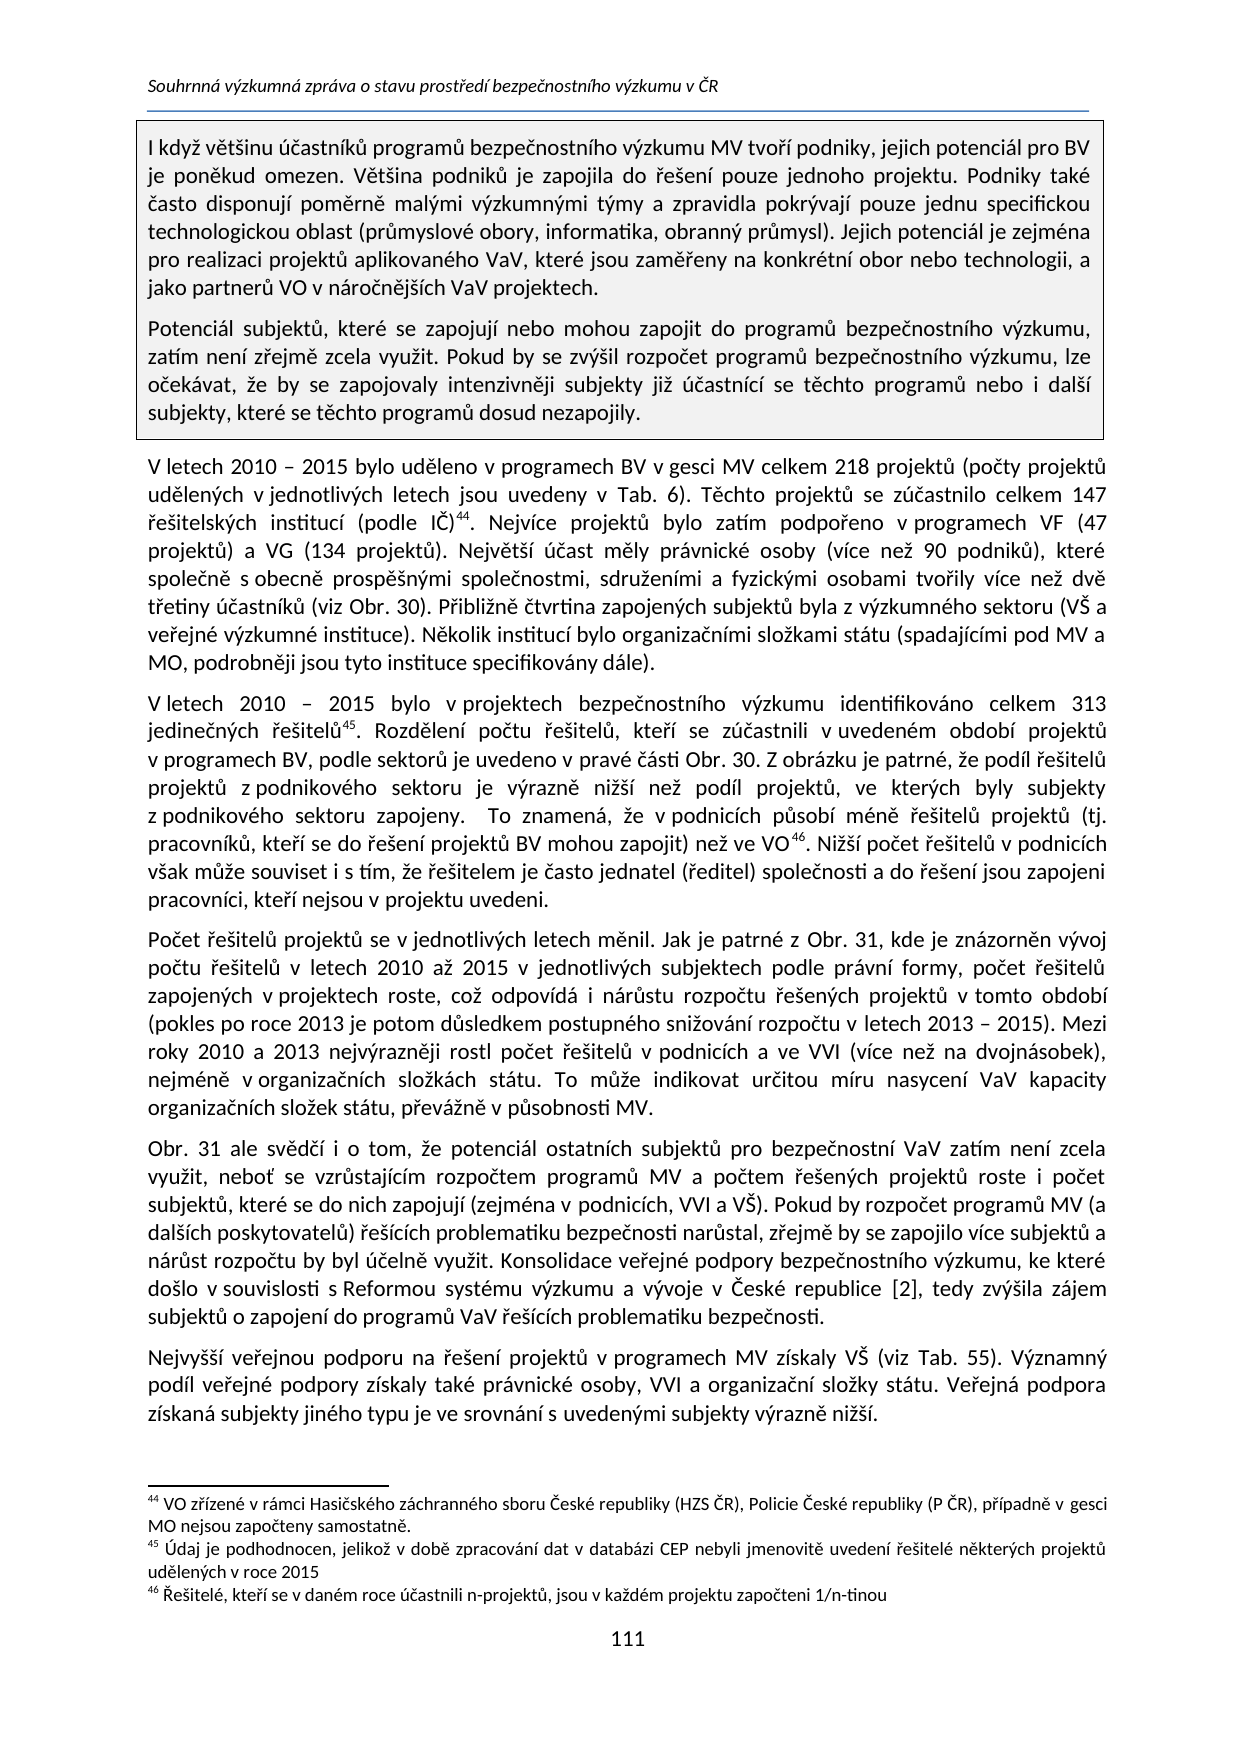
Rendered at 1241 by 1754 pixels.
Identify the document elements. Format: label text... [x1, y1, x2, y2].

text Počet řešitelů projektů se v jednotlivých letech měnil. Jak je patrné z obr. 31, kde je znázorněn vývoj počtu řešitelů v letech 2010 až 2015 v jednotlivých subjektech podle právní formy, počet řešitelů zapojených v projektech roste, což odpovídá i nárůstu rozpočtu řešených projektů v tomto období (pokles po roce 2013 je potom důsledkem postupného snižování rozpočtu v letech 2013 – 2015). Mezi roky 2010 a 2013 nejvýrazněji rostl počet řešitelů v podnicích a ve VVI (více než na dvojnásobek), nejméně v organizačních složkách státu. To může indikovat určitou míru nasycení VaV kapacity organizačních složek státu, převážně v působnosti MV. [148, 925, 1107, 1121]
text Nejvyšší veřejnou podporu na řešení projektů v programech MV získaly VŠ (viz tab. 55). Významný podíl veřejné podpory získaly také právnické osoby, VVI a organizační složky státu. Veřejná podpora získaná subjekty jiného typu je ve srovnání s uvedenými subjekty výrazně nižší. [148, 1343, 1107, 1427]
text Obr. 31 ale svědčí i o tom, že potenciál ostatních subjektů pro bezpečnostní VaV zatím není zcela využit, neboť se vzrůstajícím rozpočtem programů MV a počtem řešených projektů roste i počet subjektů, které se do nich zapojují (zejména v podnicích, VVI a VŠ). Pokud by rozpočet programů MV (a dalších poskytovatelů) řešících problematiku bezpečnosti narůstal, zřejmě by se zapojilo více subjektů a nárůst rozpočtu by byl účelně využit. Konsolidace veřejné podpory bezpečnostního výzkumu, ke které došlo v souvislosti s Reformou systému výzkumu a vývoje v České republice [2], tedy zvýšila zájem subjektů o zapojení do programů VaV řešících problematiku bezpečnosti. [148, 1134, 1107, 1330]
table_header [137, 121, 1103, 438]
text V letech 2010 – 2015 bylo v projektech bezpečnostního výzkumu identifikováno celkem 313 jedinečných řešitelů. Rozdělení počtu řešitelů, kteří se zúčastnili v uvedeném období projektů v programech BV, podle sektorů je uvedeno v pravé části obr. 30. Z obrázku je patrné, že podíl řešitelů projektů z podnikového sektoru je výrazně nižší než podíl projektů, ve kterých byly subjekty z podnikového sektoru zapojeny. To znamená, že v podnicích působí méně řešitelů projektů (tj. pracovníků, kteří se do řešení projektů BV mohou zapojit) než ve VO. Nižší počet řešitelů v podnicích však může souviset i s tím, že řešitelem je často jednatel (ředitel) společnosti a do řešení jsou zapojeni pracovníci, kteří nejsou v projektu uvedeni. [148, 689, 1107, 913]
text V letech 2010 – 2015 bylo uděleno v programech BV v gesci MV celkem 218 projektů (počty projektů udělených v jednotlivých letech jsou uvedeny v tab. 6). Těchto projektů se zúčastnilo celkem 147 řešitelských institucí (podle IČ). Nejvíce projektů bylo zatím podpořeno v programech VF (47 projektů) a VG (134 projektů). Největší účast měly právnické osoby (více než 90 podniků), které společně s obecně prospěšnými společnostmi, sdruženími a fyzickými osobami tvořily více než dvě třetiny účastníků (viz obr. 30). Přibližně čtvrtina zapojených subjektů byla z výzkumného sektoru (VŠ a veřejné výzkumné instituce). Několik institucí bylo organizačními složkami státu (spadajícími pod MV a MO, podrobněji jsou tyto instituce specifikovány dále). [148, 452, 1107, 676]
